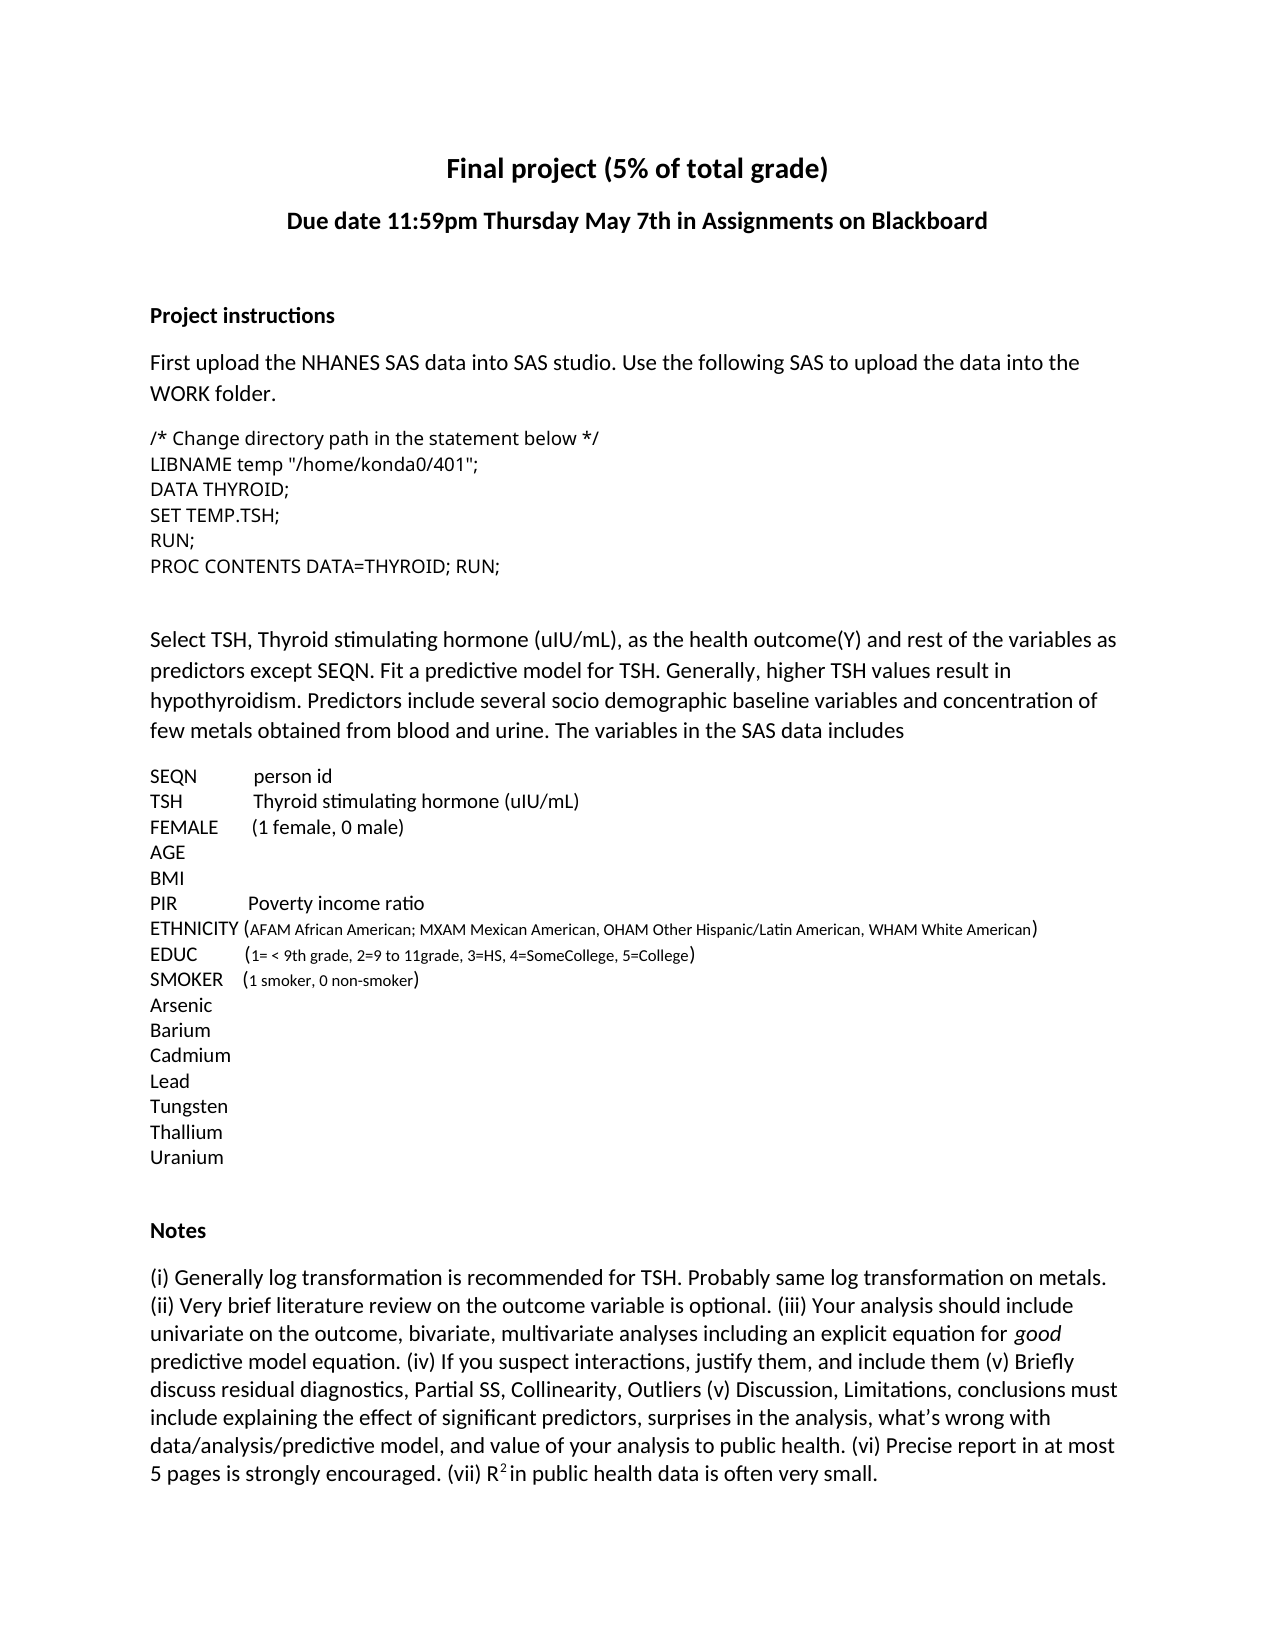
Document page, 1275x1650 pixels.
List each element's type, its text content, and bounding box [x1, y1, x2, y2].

text Due date 11:59pm Thursday May 7th in Assignments on Blackboard [150, 205, 1125, 236]
text First upload the NHANES SAS data into SAS studio. Use the following SAS to upload the data into the WORK folder. [150, 348, 1125, 407]
text TSH Thyroid stimulating hormone (uIU/mL) [150, 788, 1125, 814]
text Lead [150, 1068, 1125, 1093]
text SMOKER (1 smoker, 0 non-smoker) [150, 966, 1125, 992]
text EDUC (1= < 9th grade, 2=9 to 11grade, 3=HS, 4=SomeCollege, 5=College) [150, 941, 1125, 966]
text RUN; [150, 528, 1125, 553]
text (ii) Very brief literature review on the outcome variable is optional. (iii) Your analysis should include univariate on the outcome, bivariate, multivariate analyses including an explicit equation for good predictive model equation. (iv) If you suspect interactions, justify them, and include them (v) Briefly discuss residual diagnostics, Partial SS, Collinearity, Outliers (v) Discussion, Limitations, conclusions must include explaining the effect of significant predictors, surprises in the analysis, what’s wrong with data/analysis/predictive model, and value of your analysis to public health. (vi) Precise report in at most 5 pages is strongly encouraged. (vii) R2 in public health data is often very small. [150, 1291, 1125, 1488]
text Project instructions [150, 302, 1125, 329]
text SEQN person id [150, 763, 1125, 788]
text Uranium [150, 1144, 1125, 1170]
text ETHNICITY (AFAM African American; MXAM Mexican American, OHAM Other Hispanic/Latin American, WHAM White American) [150, 916, 1125, 941]
text FEMALE (1 female, 0 male) [150, 814, 1125, 839]
text DATA THYROID; [150, 477, 1125, 502]
text Thallium [150, 1119, 1125, 1144]
text Select TSH, Thyroid stimulating hormone (uIU/mL), as the health outcome(Y) and rest of the variables as predictors except SEQN. Fit a predictive model for TSH. Generally, higher TSH values result in hypothyroidism. Predictors include several socio demographic baseline variables and concentration of few metals obtained from blood and urine. The variables in the SAS data includes [150, 626, 1125, 744]
text BMI [150, 865, 1125, 890]
text Barium [150, 1017, 1125, 1043]
text AGE [150, 839, 1125, 865]
text Tungsten [150, 1093, 1125, 1119]
text SET TEMP.TSH; [150, 502, 1125, 528]
text PIR Poverty income ratio [150, 890, 1125, 916]
text LIBNAME temp "/home/konda0/401"; [150, 451, 1125, 477]
text PROC CONTENTS DATA=THYROID; RUN; [150, 553, 1125, 579]
text /* Change directory path in the statement below */ [150, 426, 1125, 451]
text Final project (5% of total grade) [150, 150, 1125, 186]
text (i) Generally log transformation is recommended for TSH. Probably same log transformation on metals. [150, 1263, 1125, 1291]
text Cadmium [150, 1043, 1125, 1068]
text Notes [150, 1217, 1125, 1244]
text Arsenic [150, 992, 1125, 1017]
